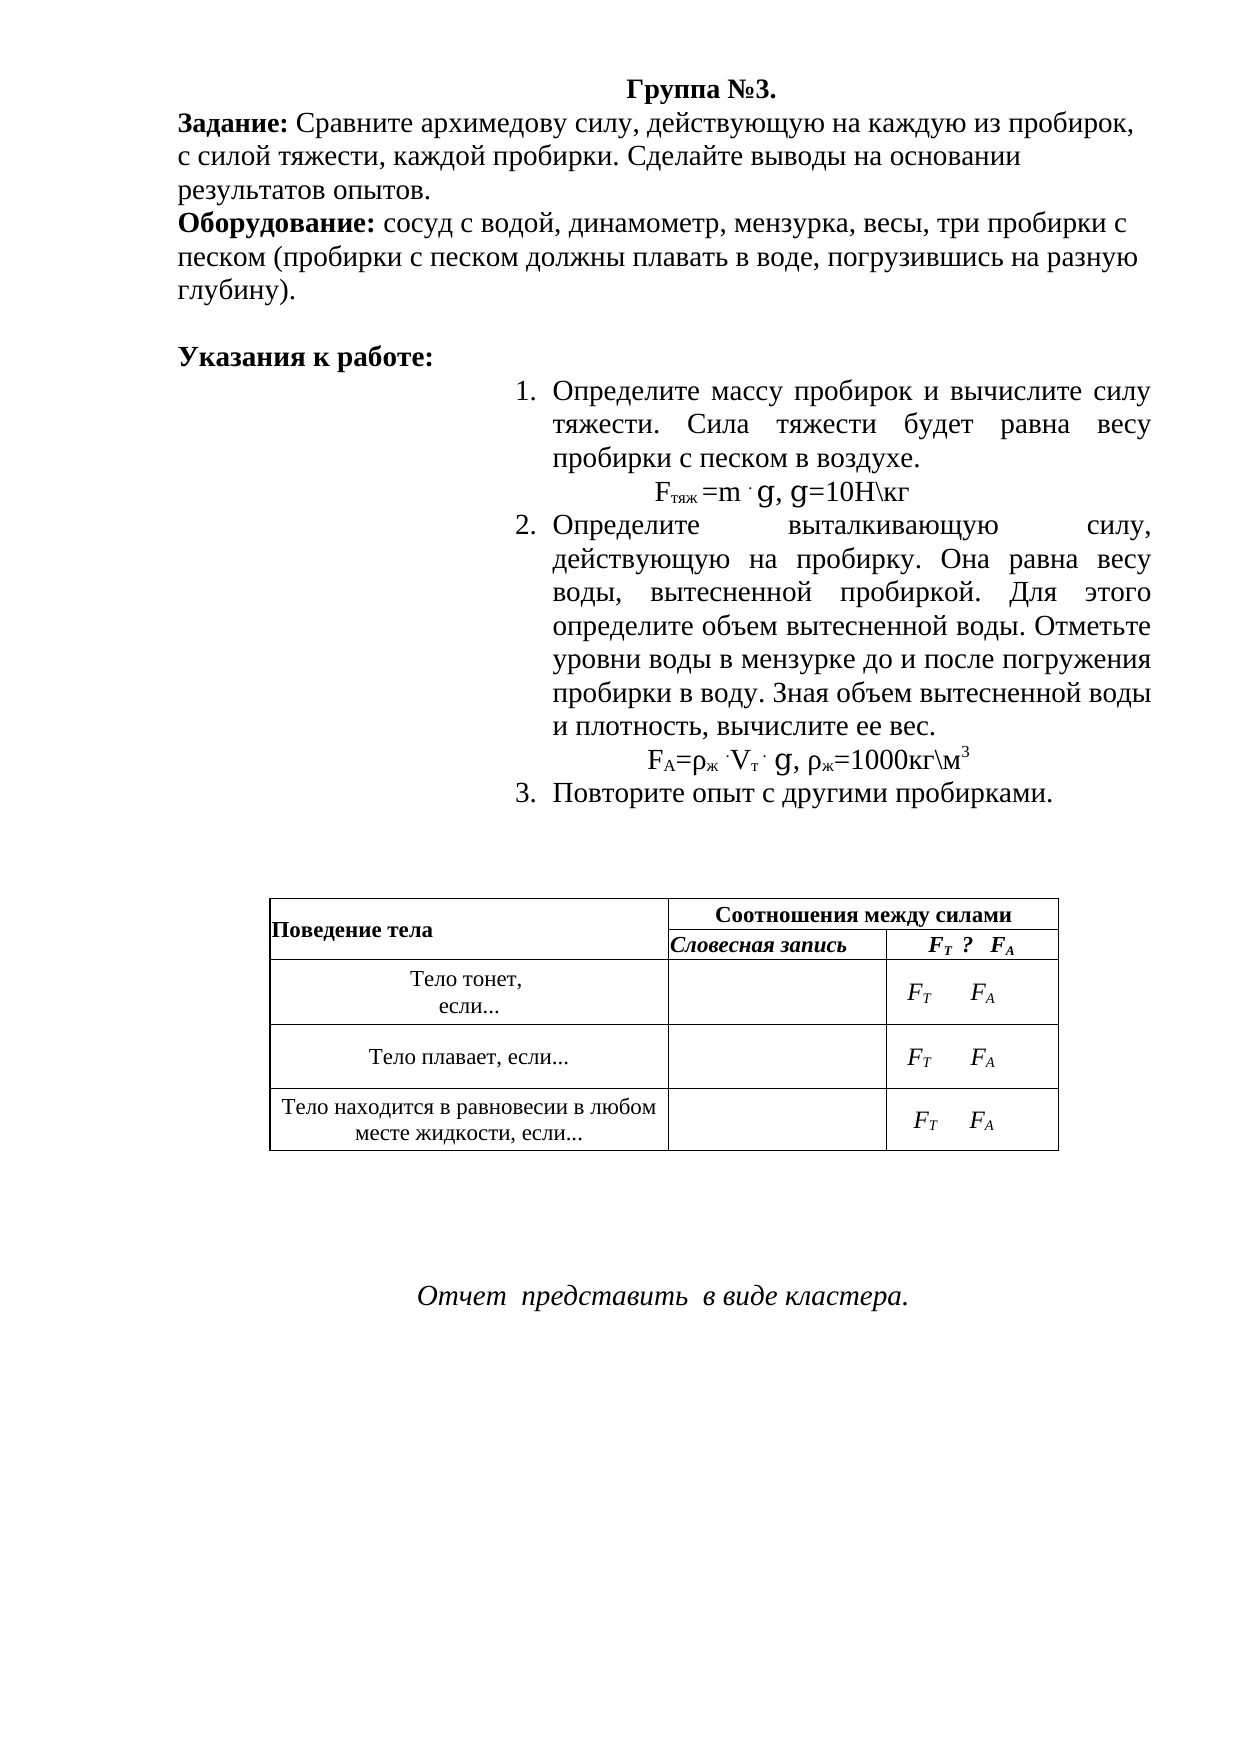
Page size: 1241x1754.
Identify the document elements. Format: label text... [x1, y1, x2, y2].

table_cell Тело плавает, если... [271, 1025, 668, 1087]
table_cell [669, 1025, 886, 1087]
text Задание: Сравните архимедову силу, действующую на каждую из пробирок, с силой тяжести, каждой пробирки. Сделайте выводы на основании результатов опытов. [177, 105, 1152, 205]
table_header Поведение тела [271, 899, 668, 959]
table_cell FT FA [887, 1089, 1058, 1150]
table_cell FT FA [887, 1025, 1058, 1087]
table_cell Словесная запись [669, 930, 886, 959]
list Fтяж =m . ց, ց=10Н\кг [552, 474, 1152, 507]
table_cell FT FA [887, 960, 1058, 1023]
text Отчет представить в виде кластера. [177, 1278, 1152, 1311]
list Повторите опыт с другими пробирками. [515, 776, 1152, 809]
list FА=ρж .Vт . ց, ρж=1000кг\м3 [552, 742, 1152, 776]
text Группа №3. [177, 72, 1152, 105]
table_cell Тело находится в равновесии в любом месте жидкости, если... [271, 1089, 668, 1150]
table_cell [669, 1089, 886, 1150]
text Указания к работе: [177, 339, 1152, 373]
text Оборудование: сосуд с водой, динамометр, мензурка, весы, три пробирки с песком (пробирки с песком должны плавать в воде, погрузившись на разную глубину). [177, 205, 1152, 306]
list Определите массу пробирок и вычислите силу тяжести. Сила тяжести будет равна весу пробирки с песком в воздухе. [515, 373, 1152, 474]
table_cell FT ? FA [887, 930, 1058, 959]
table_cell Тело тонет, если... [271, 960, 668, 1023]
list Определите выталкивающую силу, действующую на пробирку. Она равна весу воды, вытесненной пробиркой. Для этого определите объем вытесненной воды. Отметьте уровни воды в мензурке до и после погружения пробирки в воду. Зная объем вытесненной воды и плотность, вычислите ее вес. [515, 507, 1152, 742]
table_header Соотношения между силами [669, 899, 1058, 929]
table_cell [669, 960, 886, 1023]
